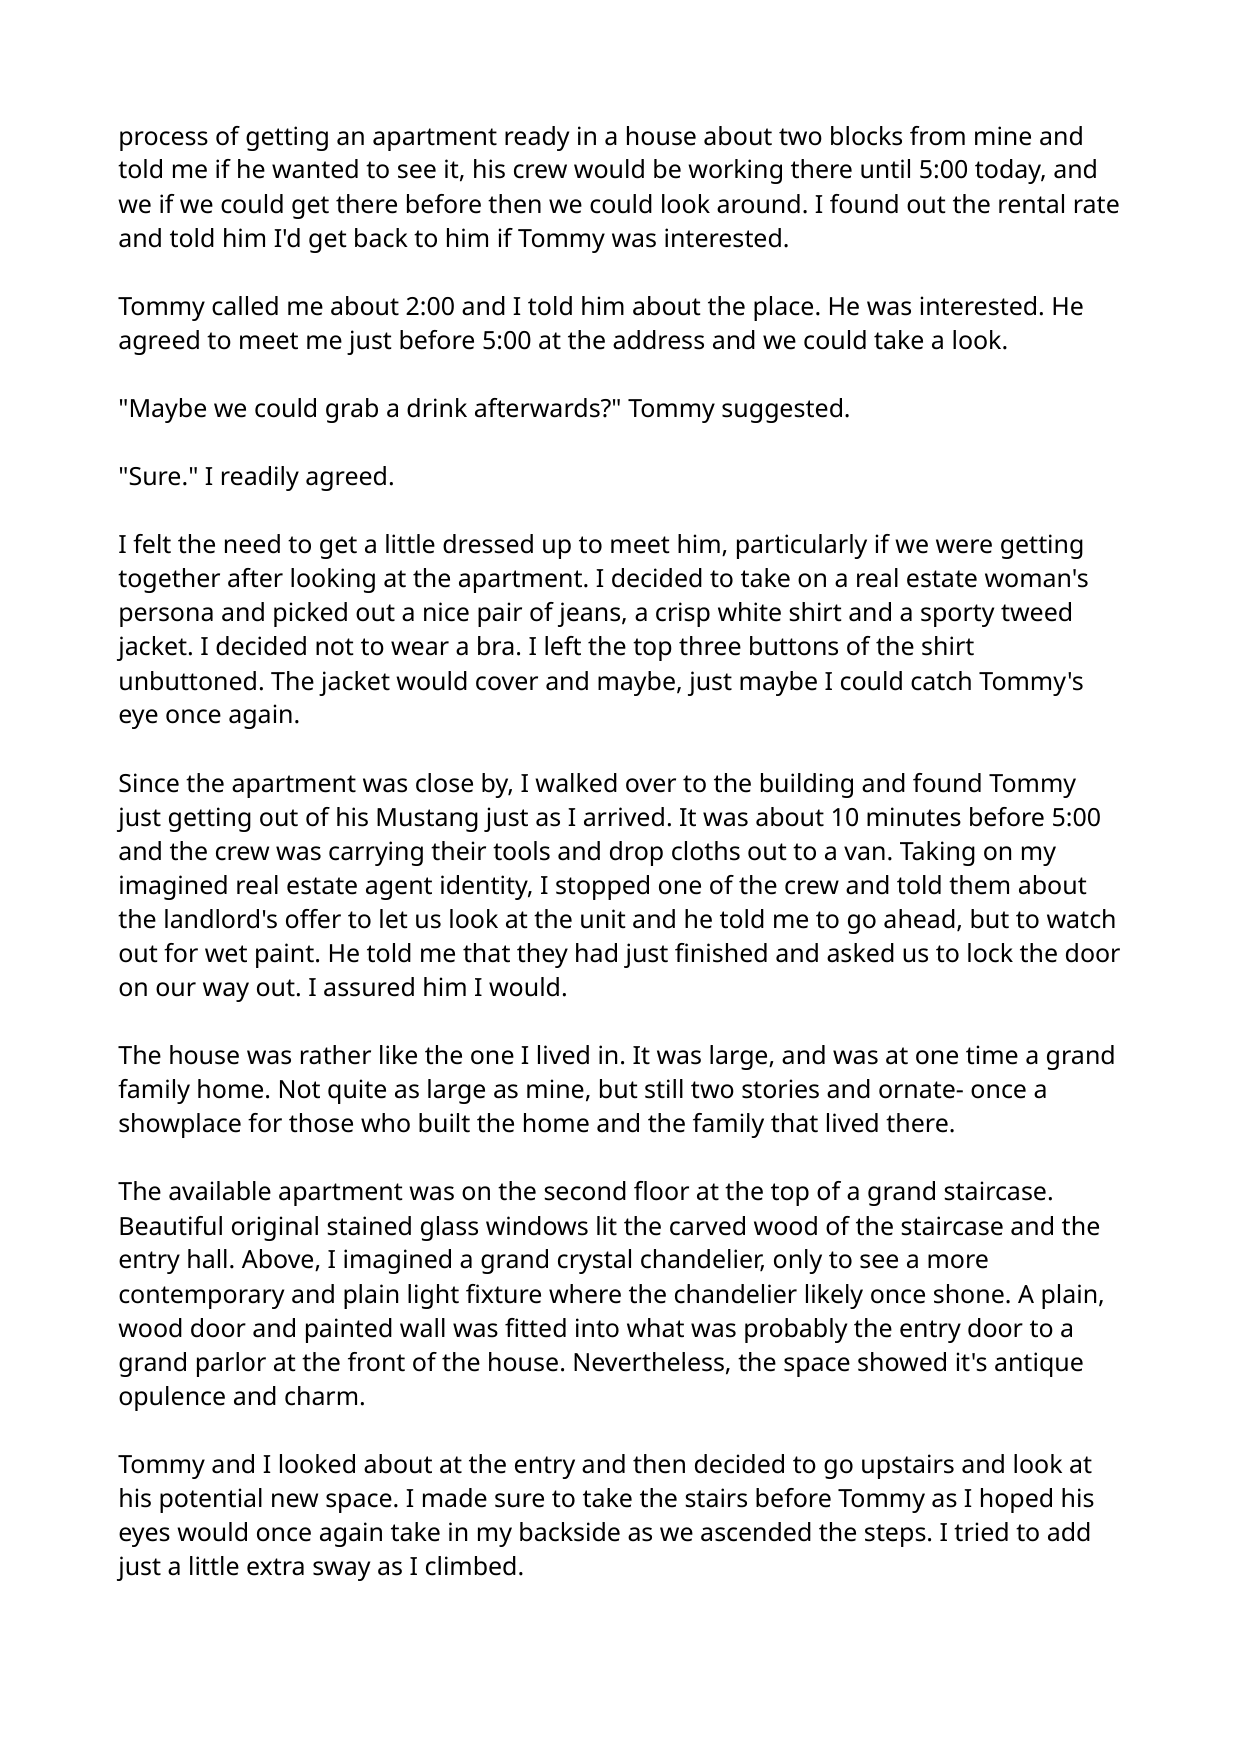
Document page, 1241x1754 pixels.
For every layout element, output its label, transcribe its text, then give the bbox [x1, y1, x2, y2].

text Since the apartment was close by, I walked over to the building and found Tommy just getting out of his Mustang just as I arrived. It was about 10 minutes before 5:00 and the crew was carrying their tools and drop cloths out to a van. Taking on my imagined real estate agent identity, I stopped one of the crew and told them about the landlord's offer to let us look at the unit and he told me to go ahead, but to watch out for wet paint. He told me that they had just finished and asked us to lock the door on our way out. I assured him I would. [118, 765, 1122, 1004]
text The house was rather like the one I lived in. It was large, and was at one time a grand family home. Not quite as large as mine, but still two stories and ornate- once a showplace for those who built the home and the family that lived there. [118, 1038, 1122, 1140]
text Tommy and I looked about at the entry and then decided to go upstairs and look at his potential new space. I made sure to take the stairs before Tommy as I hoped his eyes would once again take in my backside as we ascended the steps. I tried to add just a little extra sway as I climbed. [118, 1447, 1122, 1583]
text "Maybe we could grab a drink afterwards?" Tommy suggested. [118, 391, 1122, 425]
text The available apartment was on the second floor at the top of a grand staircase. Beautiful original stained glass windows lit the carved wood of the staircase and the entry hall. Above, I imagined a grand crystal chandelier, only to see a more contemporary and plain light fixture where the chandelier likely once shone. A plain, wood door and painted wall was fitted into what was probably the entry door to a grand parlor at the front of the house. Nevertheless, the space showed it's antique opulence and charm. [118, 1174, 1122, 1412]
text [118, 118, 1122, 254]
text Tommy called me about 2:00 and I told him about the place. He was interested. He agreed to meet me just before 5:00 at the address and we could take a look. [118, 288, 1122, 357]
text "Sure." I readily agreed. [118, 459, 1122, 493]
text I felt the need to get a little dressed up to meet him, particularly if we were getting together after looking at the apartment. I decided to take on a real estate woman's persona and picked out a nice pair of jeans, a crisp white shirt and a sporty tweed jacket. I decided not to wear a bra. I left the top three buttons of the shirt unbuttoned. The jacket would cover and maybe, just maybe I could catch Tommy's eye once again. [118, 527, 1122, 731]
